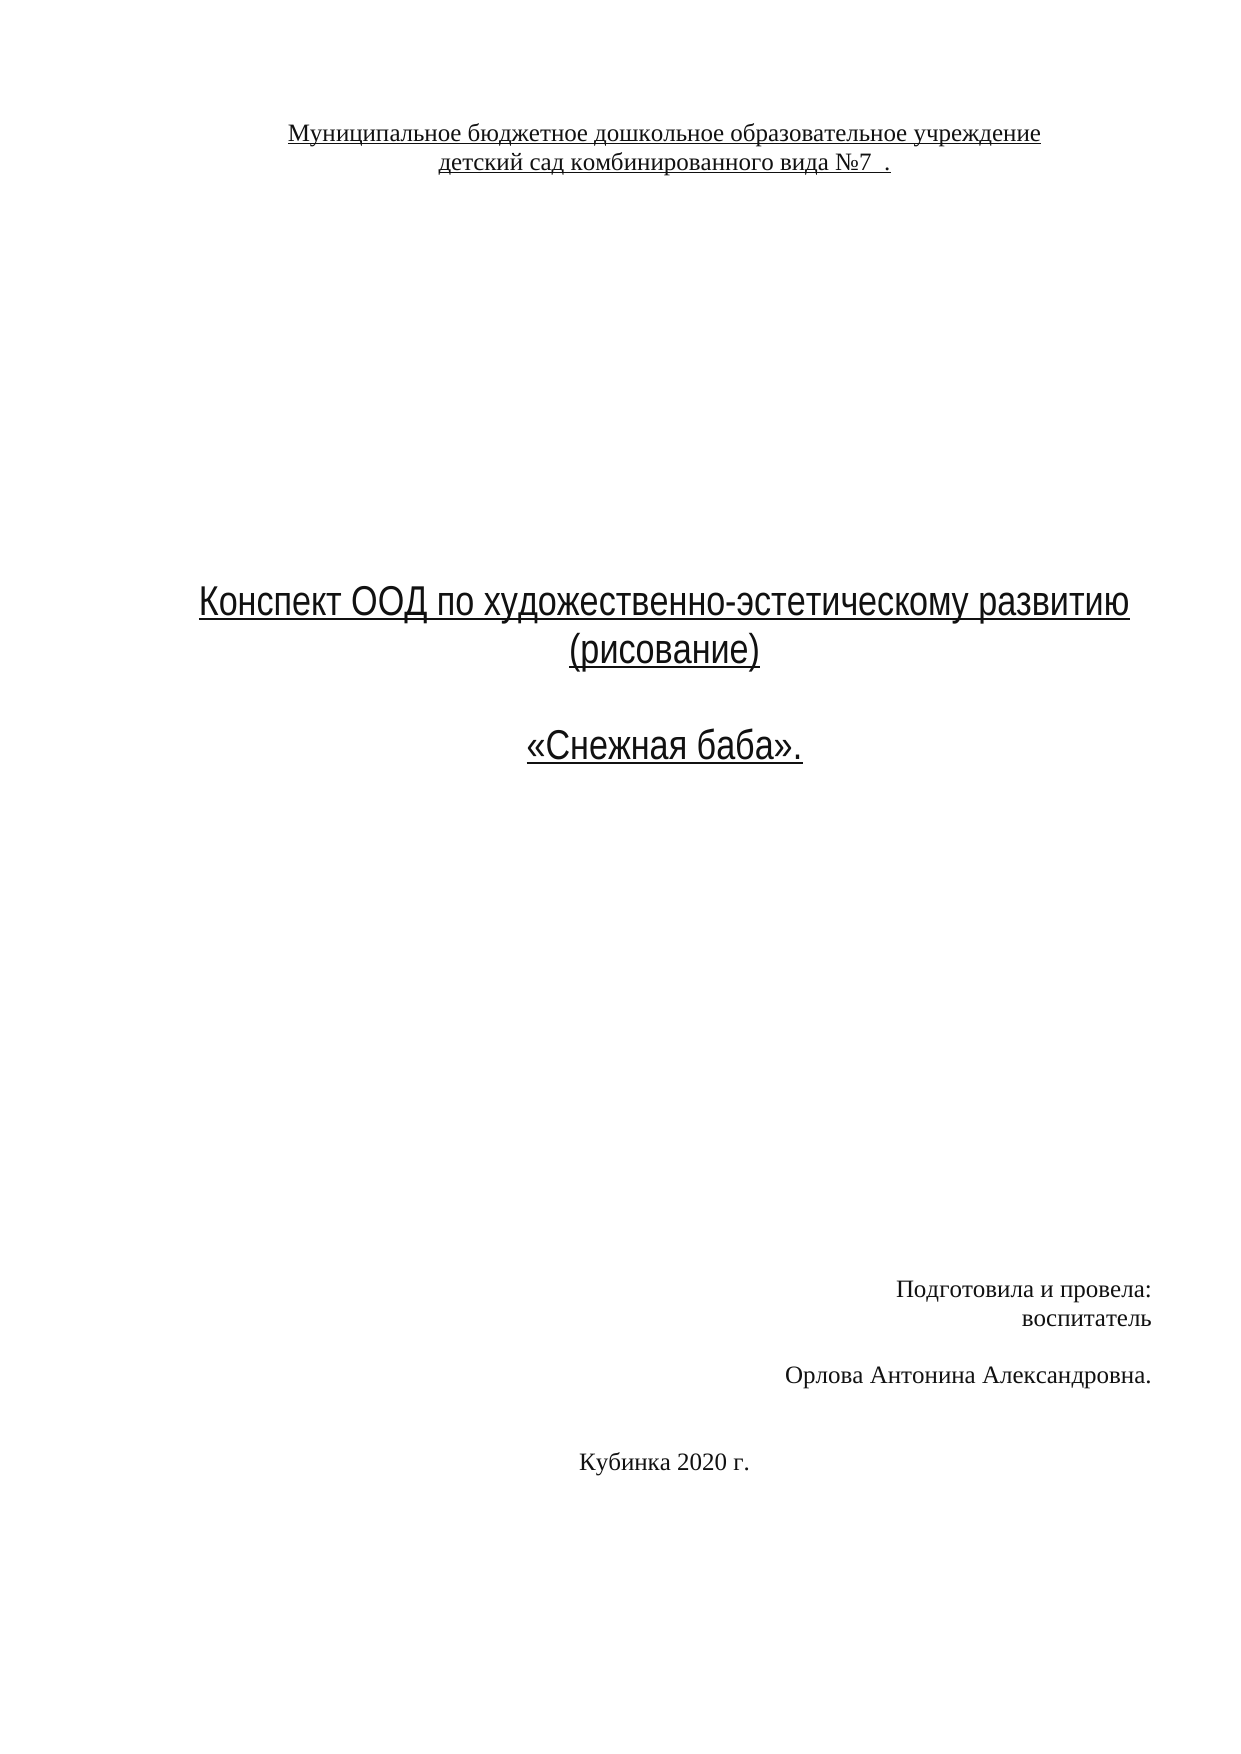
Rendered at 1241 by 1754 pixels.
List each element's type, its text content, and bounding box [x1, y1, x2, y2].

text Конспект ООД по художественно-эстетическому развитию [177, 577, 1152, 624]
text «Снежная баба». [177, 720, 1152, 768]
text воспитатель [177, 1303, 1152, 1332]
text Орлова Антонина Александровна. [177, 1360, 1152, 1389]
text Подготовила и провела: [177, 1274, 1152, 1303]
text (рисование) [177, 624, 1152, 672]
text Кубинка 2020 г. [177, 1447, 1152, 1475]
text Муниципальное бюджетное дошкольное образовательное учреждение [177, 118, 1152, 147]
text детский сад комбинированного вида №7 . [177, 147, 1152, 176]
